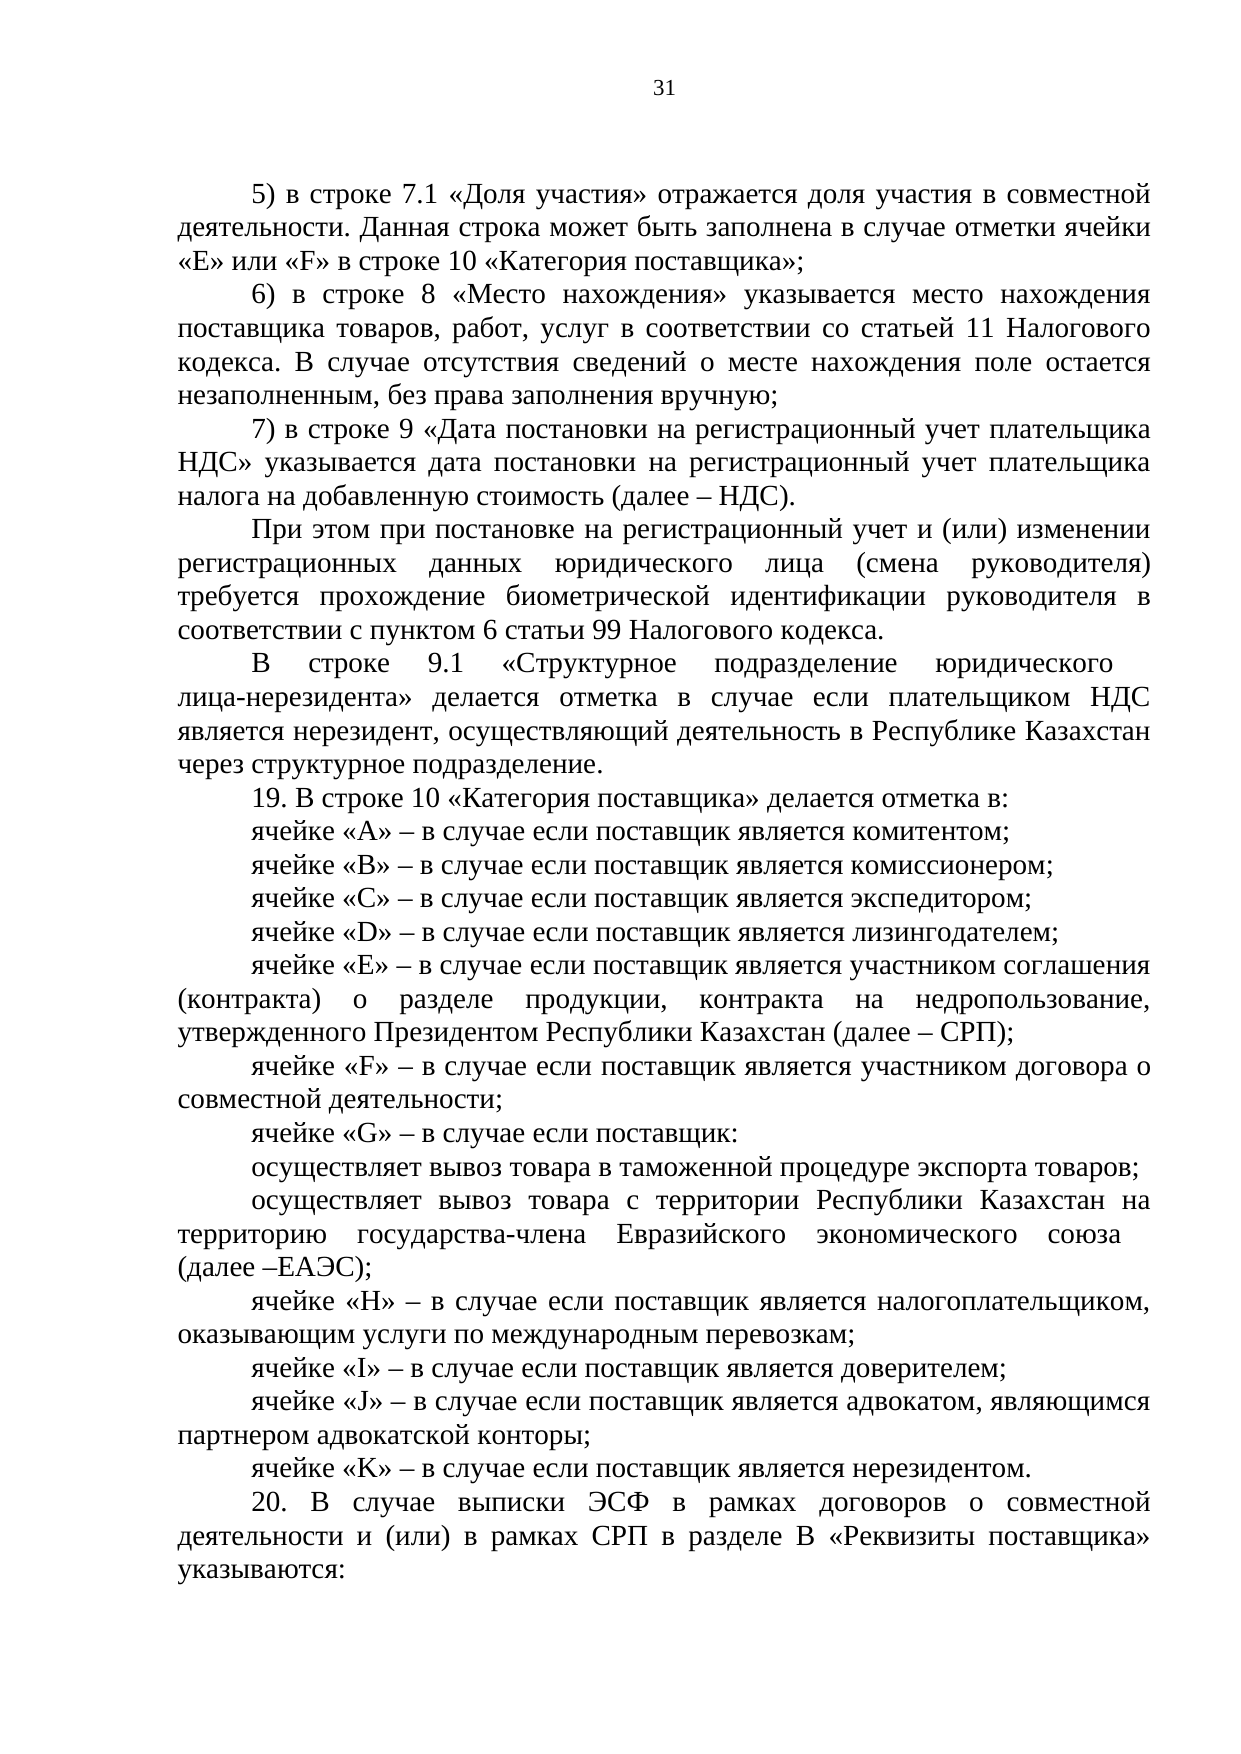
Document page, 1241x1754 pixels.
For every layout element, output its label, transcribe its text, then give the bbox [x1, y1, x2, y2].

text 20. В случае выписки ЭСФ в рамках договоров о совместной деятельности и (или) в рамках СРП в разделе В «Реквизиты поставщика» указываются: [177, 1484, 1152, 1585]
text осуществляет вывоз товара с территории Республики Казахстан на территорию государства-члена Евразийского экономического союза (далее –ЕАЭС); [177, 1182, 1152, 1283]
text ячейке «Е» – в случае если поставщик является участником соглашения (контракта) о разделе продукции, контракта на недропользование, утвержденного Президентом Республики Казахстан (далее – СРП); [177, 947, 1152, 1048]
text ячейке «А» – в случае если поставщик является комитентом; [177, 813, 1152, 847]
text ячейке «K» – в случае если поставщик является нерезидентом. [177, 1451, 1152, 1484]
text ячейке «G» – в случае если поставщик: [177, 1115, 1152, 1149]
text 7) в строке 9 «Дата постановки на регистрационный учет плательщика НДС» указывается дата постановки на регистрационный учет плательщика налога на добавленную стоимость (далее – НДС). [177, 411, 1152, 511]
text В строке 9.1 «Структурное подразделение юридического лица-нерезидента» делается отметка в случае если плательщиком НДС является нерезидент, осуществляющий деятельность в Республике Казахстан через структурное подразделение. [177, 646, 1152, 780]
text ячейке «F» – в случае если поставщик является участником договора о совместной деятельности; [177, 1048, 1152, 1115]
text ячейке «В» – в случае если поставщик является комиссионером; [177, 847, 1152, 880]
text ячейке «D» – в случае если поставщик является лизингодателем; [177, 914, 1152, 947]
text 6) в строке 8 «Место нахождения» указывается место нахождения поставщика товаров, работ, услуг в соответствии со статьей 11 Налогового кодекса. В случае отсутствия сведений о месте нахождения поле остается незаполненным, без права заполнения вручную; [177, 277, 1152, 411]
text 5) в строке 7.1 «Доля участия» отражается доля участия в совместной деятельности. Данная строка может быть заполнена в случае отметки ячейки «Е» или «F» в строке 10 «Категория поставщика»; [177, 176, 1152, 277]
text 19. В строке 10 «Категория поставщика» делается отметка в: [177, 780, 1152, 813]
text ячейке «H» – в случае если поставщик является налогоплательщиком, оказывающим услуги по международным перевозкам; [177, 1283, 1152, 1350]
text осуществляет вывоз товара в таможенной процедуре экспорта товаров; [177, 1149, 1152, 1182]
text При этом при постановке на регистрационный учет и (или) изменении регистрационных данных юридического лица (смена руководителя) требуется прохождение биометрической идентификации руководителя в соответствии с пунктом 6 статьи 99 Налогового кодекса. [177, 511, 1152, 646]
text ячейке «J» – в случае если поставщик является адвокатом, являющимся партнером адвокатской конторы; [177, 1383, 1152, 1451]
text ячейке «I» – в случае если поставщик является доверителем; [177, 1350, 1152, 1383]
text ячейке «С» – в случае если поставщик является экспедитором; [177, 880, 1152, 914]
